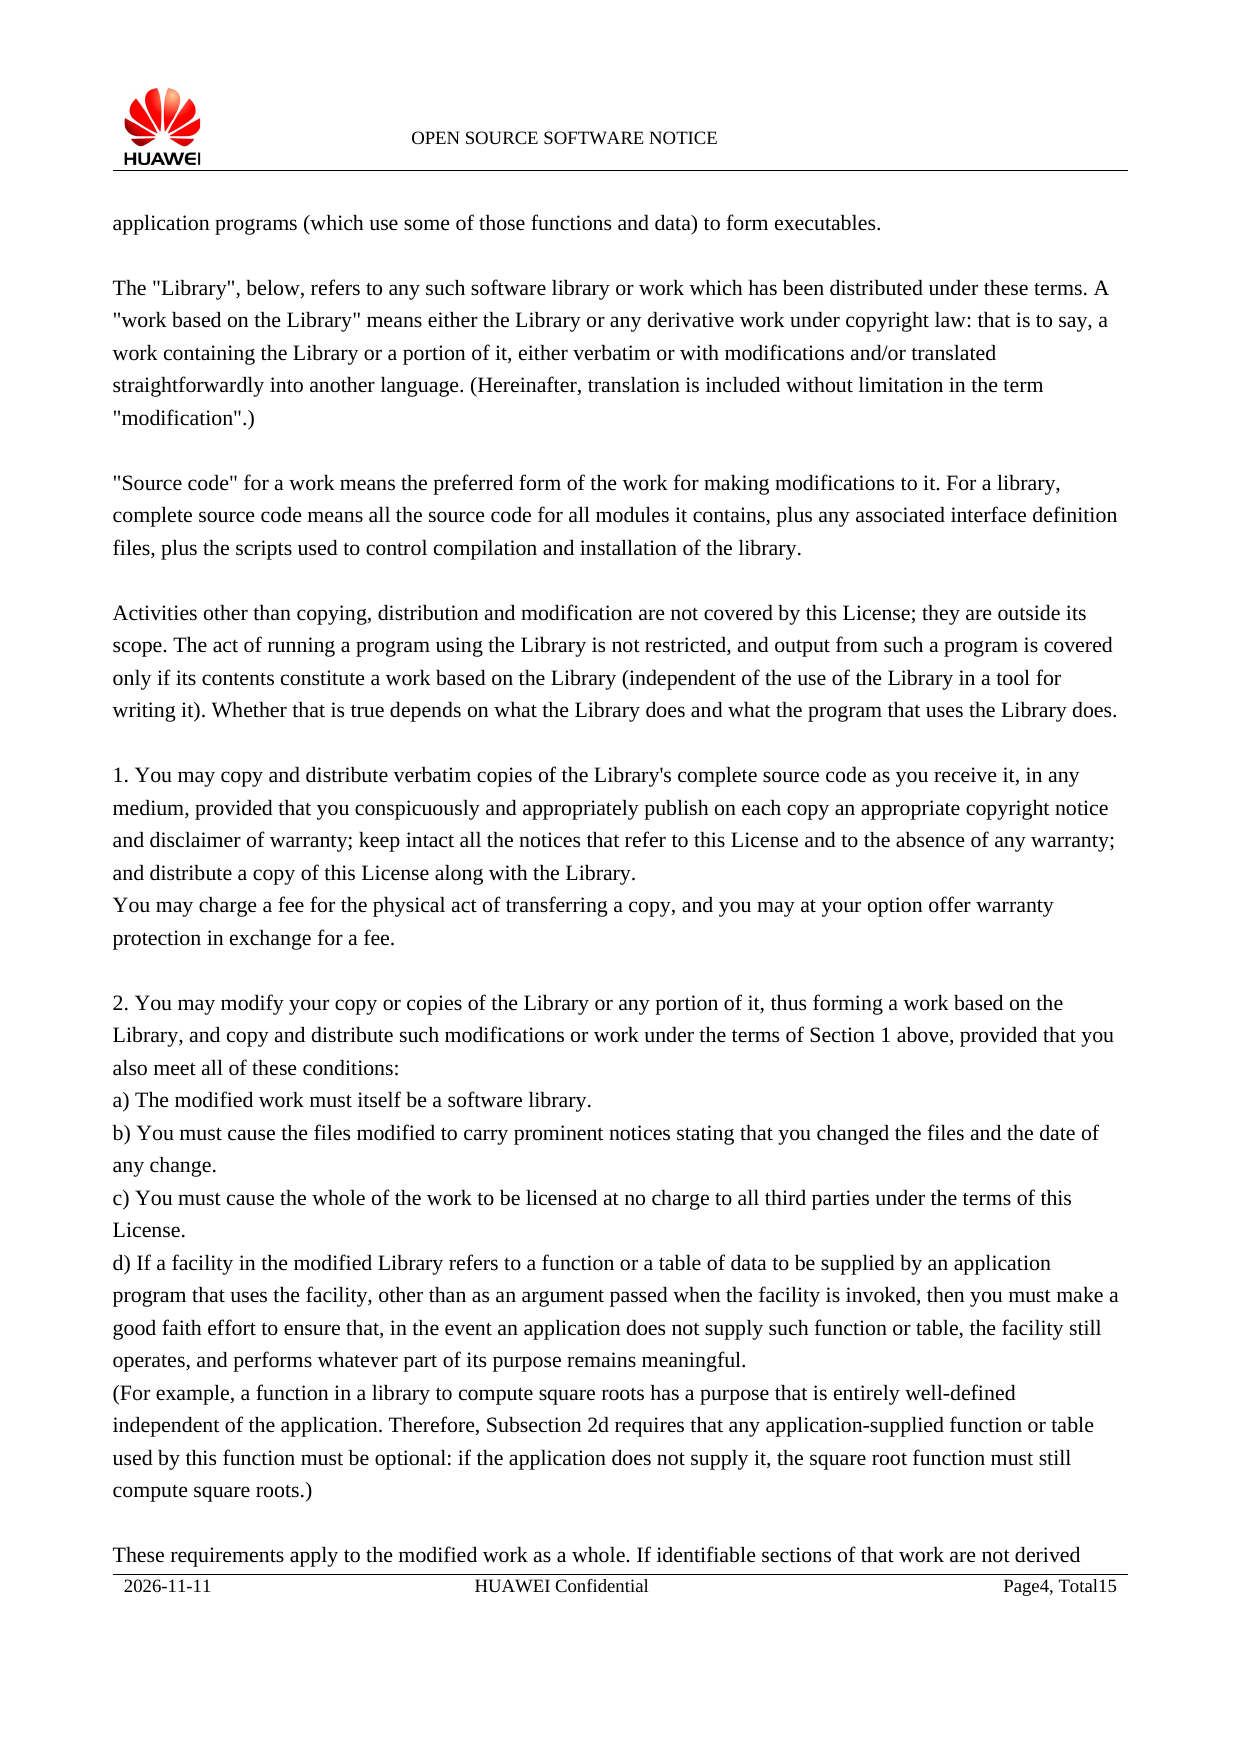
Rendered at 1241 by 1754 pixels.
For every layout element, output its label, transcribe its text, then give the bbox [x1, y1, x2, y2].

picture [124, 88, 201, 165]
